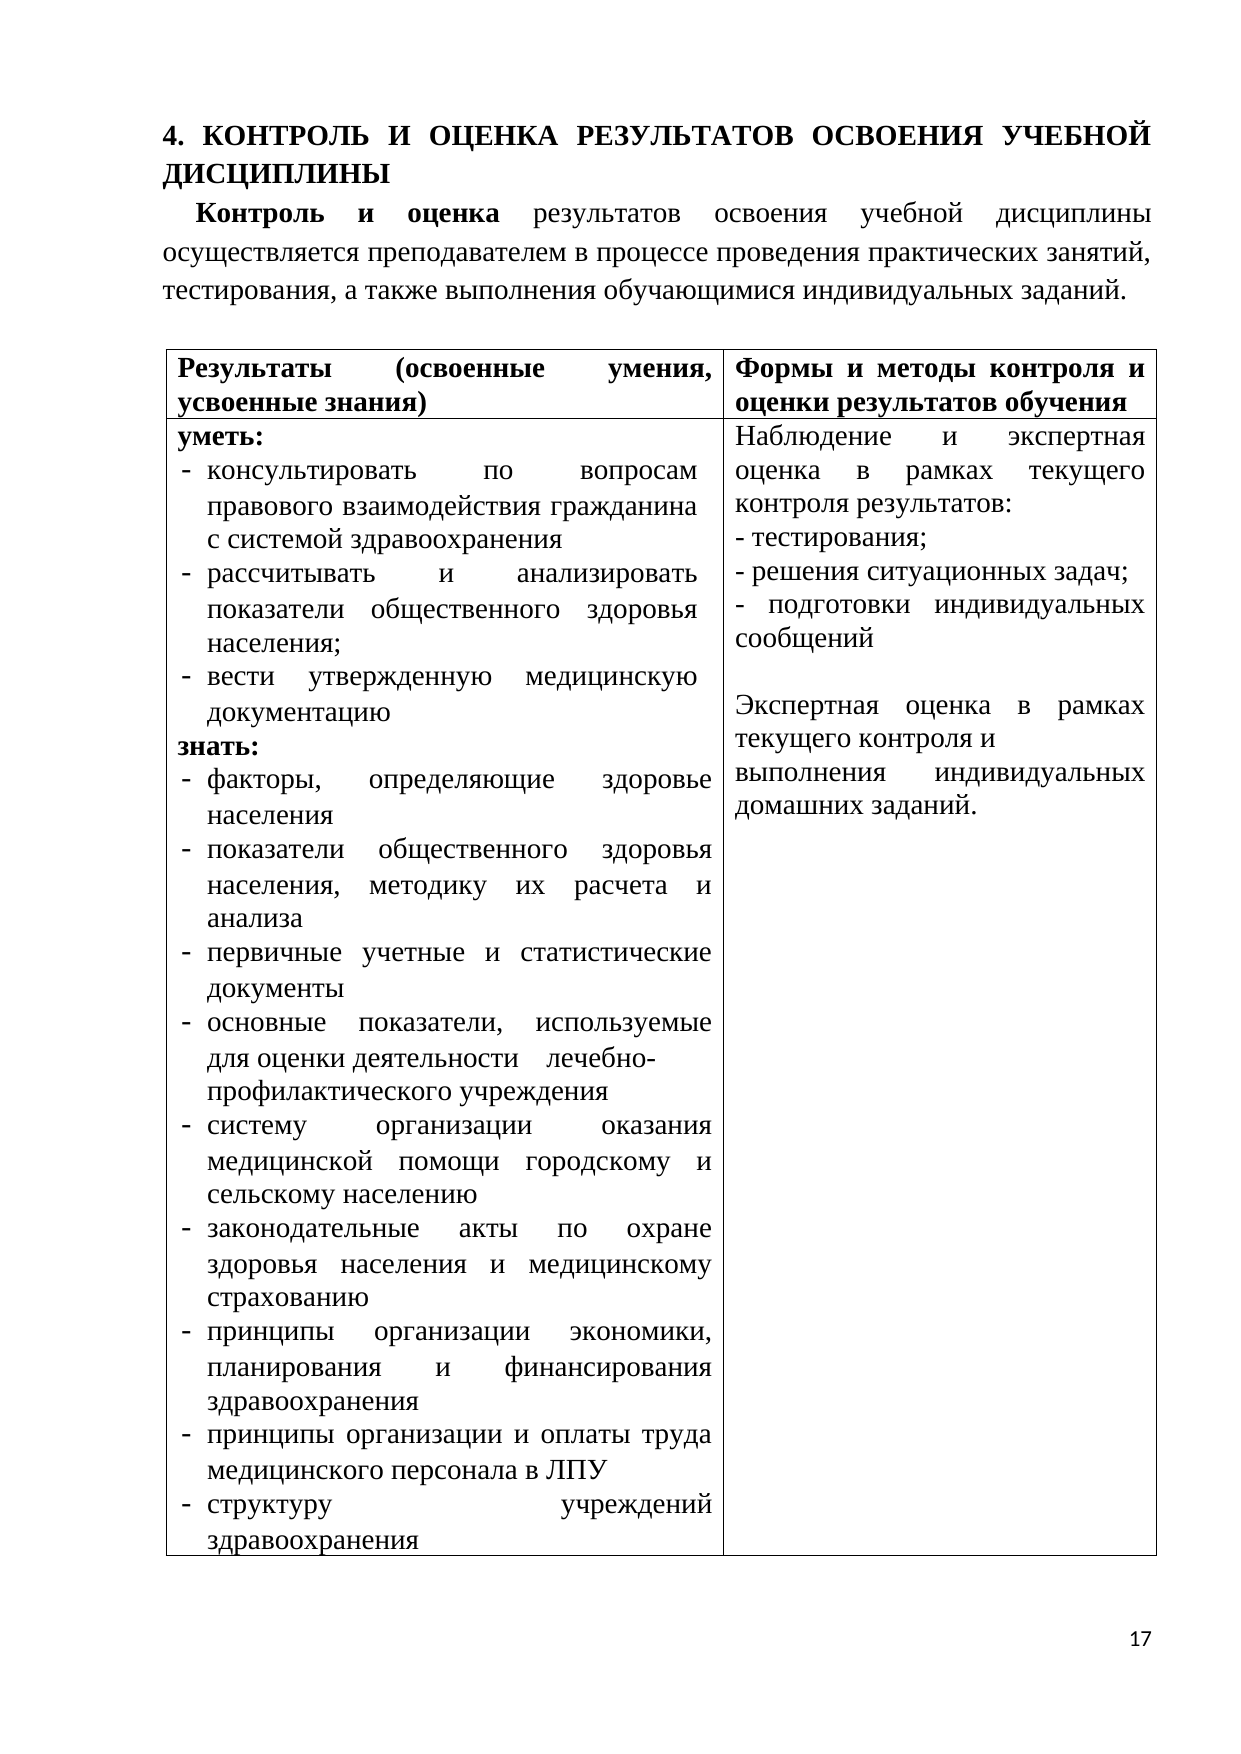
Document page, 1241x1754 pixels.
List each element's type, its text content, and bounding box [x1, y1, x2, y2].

table_header Формы и методы контроля и оценки результатов обучения [724, 350, 1156, 417]
table_header Результаты (освоенные умения, усвоенные знания) [167, 350, 723, 417]
text Контроль и оценка результатов освоения учебной дисциплины осуществляется преподавателем в процессе проведения практических занятий, тестирования, а также выполнения обучающимися индивидуальных заданий. [162, 195, 1152, 306]
table_cell Наблюдение и экспертная оценка в рамках текущего контроля результатов: - тестирования; - решения ситуационных задач; - подготовки индивидуальных сообщений Экспертная оценка в рамках текущего контроля и выполнения индивидуальных домашних заданий. [724, 419, 1156, 1555]
table_cell уметь: консультировать по вопросам правового взаимодействия гражданина с системой здравоохранения рассчитывать и анализировать показатели общественного здоровья населения; вести утвержденную медицинскую документацию знать: факторы, определяющие здоровье населения показатели общественного здоровья населения, методику их расчета и анализа первичные учетные и статистические документы основные показатели, используемые для оценки деятельности лечебно-профилактического учреждения систему организации оказания медицинской помощи городскому и сельскому населению законодательные акты по охране здоровья населения и медицинскому страхованию принципы организации экономики, планирования и финансирования здравоохранения принципы организации и оплаты труда медицинского персонала в ЛПУ структуру учреждений здравоохранения [167, 419, 723, 1555]
text 4. КОНТРОЛЬ И ОЦЕНКА РЕЗУЛЬТАТОВ ОСВОЕНИЯ УЧЕБНОЙ ДИСЦИПЛИНЫ [162, 118, 1152, 190]
